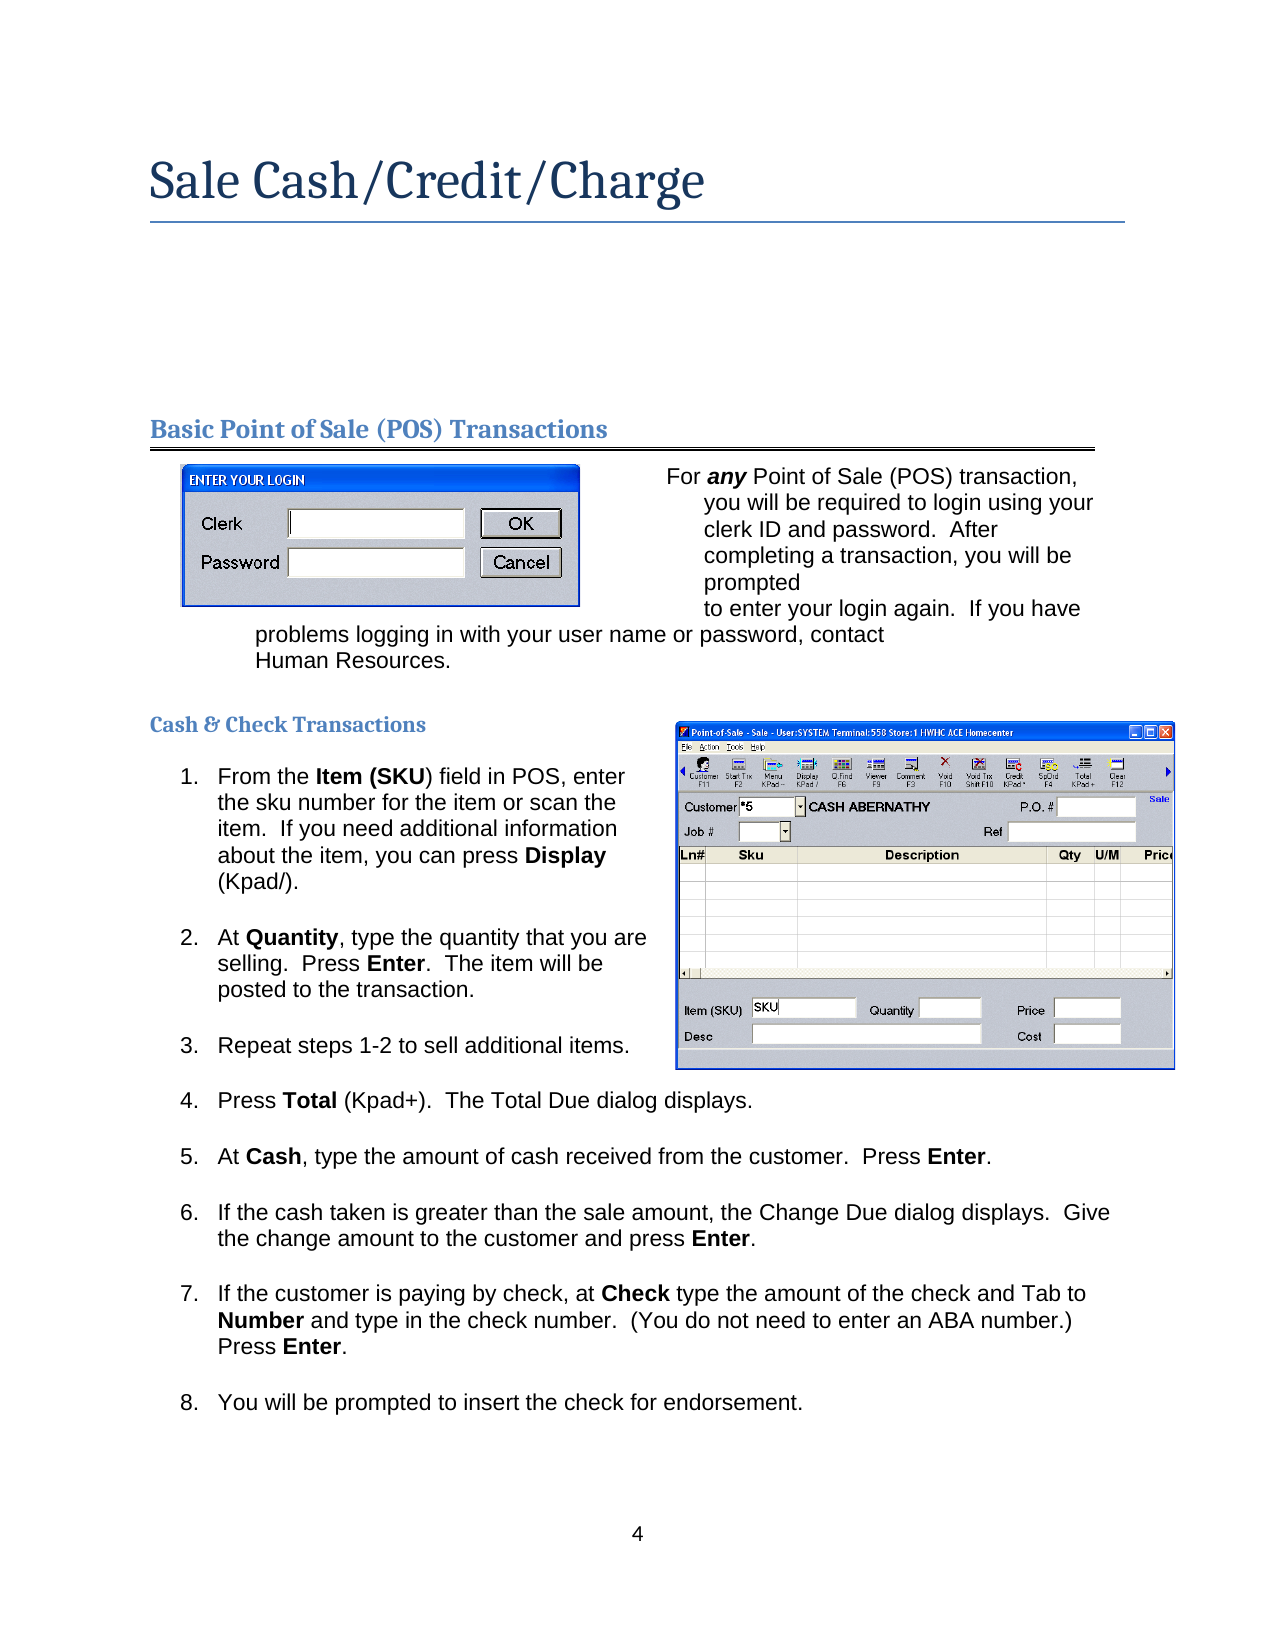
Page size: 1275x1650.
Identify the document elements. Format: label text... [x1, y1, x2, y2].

list At Quantity, type the quantity that you are selling. Press Enter. The item will be posted to the transaction. [180, 924, 675, 1003]
list Repeat steps 1-2 to sell additional items. [180, 1032, 675, 1058]
list You will be prompted to insert the check for endorsement. [180, 1388, 1125, 1415]
picture [180, 464, 580, 607]
list If the customer is paying by check, at Check type the amount of the check and Tab to Number and type in the check number. (You do not need to enter an number.) Press Enter. [180, 1280, 1125, 1359]
title Sale Cash/Credit/Charge [150, 150, 1125, 221]
list If the cash taken is greater than the sale amount, the Change Due dialog displays. Give the change amount to the customer and press Enter. [180, 1198, 1125, 1251]
subtitle Cash & Check Transactions [150, 711, 1125, 738]
list Press Total (Kpad+). The Total Due dialog displays. [180, 1087, 1125, 1114]
subtitle Basic Point of (POS) Transactions [150, 414, 1095, 447]
list At Cash, type the amount of cash received from the customer. Press Enter. [180, 1143, 1125, 1169]
list From the Item (SKU) field in POS, enter the sku number for the item or scan the item. If you need additional information about the item, you can press Display (Kpad/). [180, 763, 675, 894]
picture [675, 721, 1176, 1070]
